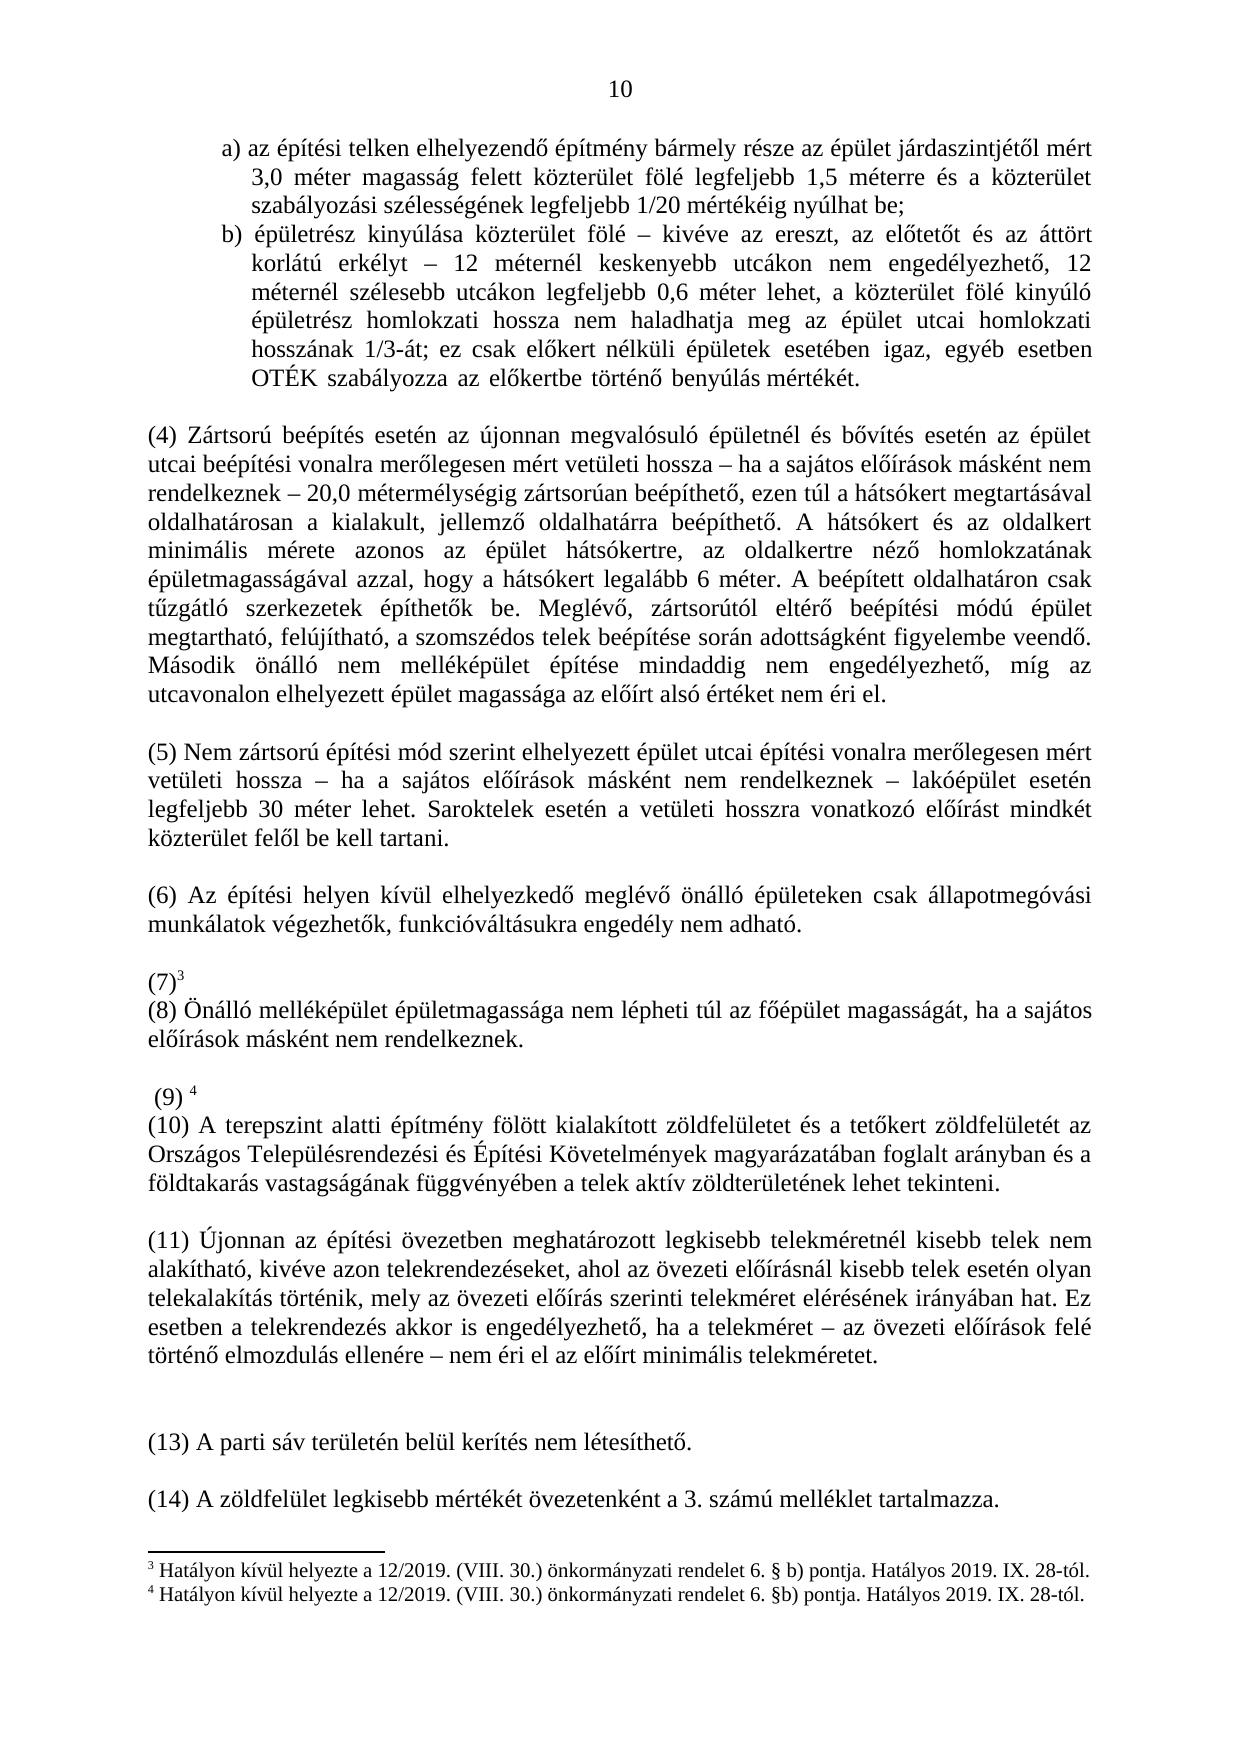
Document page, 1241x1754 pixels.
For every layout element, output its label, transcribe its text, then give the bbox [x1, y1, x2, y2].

text (8) Önálló melléképület épületmagassága nem lépheti túl az főépület magasságát, ha a sajátos előírások másként nem rendelkeznek. [148, 995, 1093, 1053]
text (6) Az építési helyen kívül elhelyezkedő meglévő önálló épületeken csak állapotmegóvási munkálatok végezhetők, funkcióváltásukra engedély nem adható. [148, 880, 1093, 938]
text b) épületrész kinyúlása közterület fölé – kivéve az ereszt, az előtetőt és az áttört korlátú erkélyt – 12 méternél keskenyebb utcákon nem engedélyezhető, 12 méternél szélesebb utcákon legfeljebb lehet, a közterület fölé kinyúló épületrész homlokzati hossza nem haladhatja meg az épület utcai homlokzati hosszának 1/3-át; ez csak előkert nélküli épületek esetében igaz, egyéb esetben OTÉK szabályozza az előkertbe történő benyúlás mértékét. [221, 219, 1093, 392]
text (10) A terepszint alatti építmény fölött kialakított zöldfelületet és a tetőkert zöldfelületét az Országos Településrendezési és Építési Követelmények magyarázatában foglalt arányban és a földtakarás vastagságának függvényében a telek aktív zöldterületének lehet tekinteni. [148, 1110, 1093, 1197]
text (5) Nem zártsorú építési mód szerint elhelyezett épület utcai építési vonalra merőlegesen mért vetületi hossza – ha a sajátos előírások másként nem rendelkeznek – lakóépület esetén legfeljebb lehet. Saroktelek esetén a vetületi hosszra vonatkozó előírást mindkét közterület felől be kell tartani. [148, 737, 1093, 852]
text a) az építési telken elhelyezendő építmény bármely része az épület járdaszintjétől mért magasság felett közterület fölé legfeljebb 1,5 méterre és a közterület szabályozási szélességének legfeljebb 1/20 mértékéig nyúlhat be; [221, 133, 1093, 219]
text (9) [148, 1082, 1093, 1110]
text (13) A parti sáv területén belül kerítés nem létesíthető. [148, 1427, 1093, 1455]
text (4) Zártsorú beépítés esetén az újonnan megvalósuló épületnél és bővítés esetén az épület utcai beépítési vonalra merőlegesen mért vetületi hossza – ha a sajátos előírások másként nem rendelkeznek – 20,0 métermélységig zártsorúan beépíthető, ezen túl a hátsókert megtartásával oldalhatárosan a kialakult, jellemző oldalhatárra beépíthető. A hátsókert és az oldalkert minimális mérete azonos az épület hátsókertre, az oldalkertre néző homlokzatának épületmagasságával azzal, hogy a hátsókert legalább . A beépített oldalhatáron csak tűzgátló szerkezetek építhetők be. Meglévő, zártsorútól eltérő beépítési módú épület megtartható, felújítható, a szomszédos telek beépítése során adottságként figyelembe veendő. Második önálló nem melléképület építése mindaddig nem engedélyezhető, míg az utcavonalon elhelyezett épület magassága az előírt alsó értéket nem éri el. [148, 420, 1093, 708]
text (11) Újonnan az építési övezetben meghatározott legkisebb telekméretnél kisebb telek nem alakítható, kivéve azon telekrendezéseket, ahol az övezeti előírásnál kisebb telek esetén olyan telekalakítás történik, mely az övezeti előírás szerinti telekméret elérésének irányában hat. Ez esetben a telekrendezés akkor is engedélyezhető, ha a telekméret – az övezeti előírások felé történő elmozdulás ellenére – nem éri el az előírt minimális telekméretet. [148, 1225, 1093, 1369]
text (7) [148, 967, 1093, 995]
text (14) A zöldfelület legkisebb mértékét övezetenként a 3. számú melléklet tartalmazza. [148, 1484, 1093, 1513]
